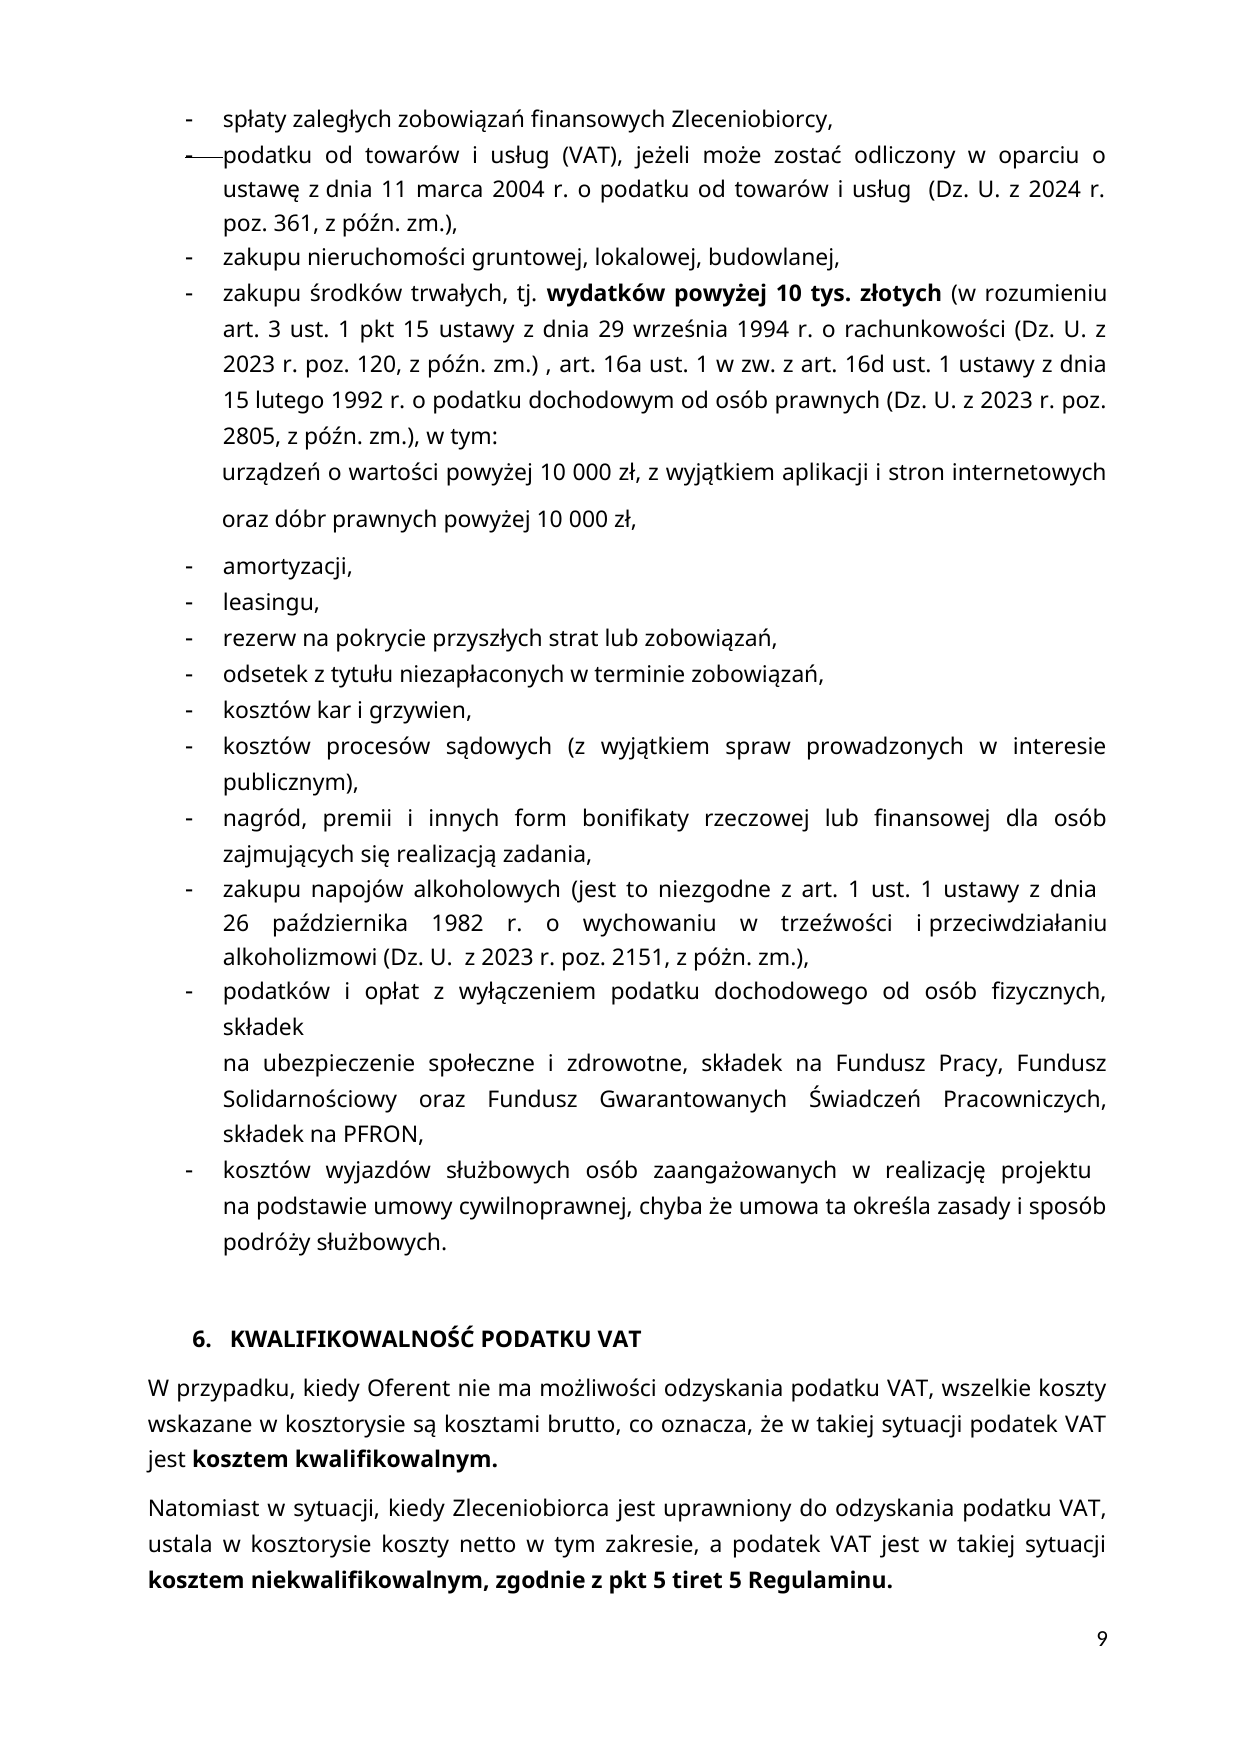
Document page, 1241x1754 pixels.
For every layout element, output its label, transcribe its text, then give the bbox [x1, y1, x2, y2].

list kosztów kar i grzywien, [185, 694, 1107, 725]
list rezerw na pokrycie przyszłych strat lub zobowiązań, [185, 622, 1107, 653]
list podatków i opłat z wyłączeniem podatku dochodowego od osób fizycznych, składek na ubezpieczenie społeczne i zdrowotne, składek na Fundusz Pracy, Fundusz Solidarnościowy oraz Fundusz Gwarantowanych Świadczeń Pracowniczych, składek na PFRON, [185, 975, 1107, 1150]
list urządzeń o wartości powyżej 10 000 zł, z wyjątkiem aplikacji i stron internetowych oraz dóbr prawnych powyżej 10 000 zł, [222, 456, 1107, 534]
text Natomiast w sytuacji, kiedy Zleceniobiorca jest uprawniony do odzyskania podatku VAT, ustala w kosztorysie koszty netto w tym zakresie, a podatek VAT jest w takiej sytuacji kosztem niekwalifikowalnym, zgodnie z pkt 5 tiret 5 Regulaminu. [148, 1492, 1107, 1595]
text W przypadku, kiedy Oferent nie ma możliwości odzyskania podatku VAT, wszelkie koszty wskazane w kosztorysie są kosztami brutto, co oznacza, że w takiej sytuacji podatek VAT jest kosztem kwalifikowalnym. [148, 1372, 1107, 1475]
list podatku od towarów i usług (VAT), jeżeli może zostać odliczony w oparciu o ustawę z dnia 11 marca 2004 r. o podatku od towarów i usług (Dz. U. z 2024 r. poz. 361, z późn. zm.), [185, 139, 1107, 238]
list kosztów wyjazdów służbowych osób zaangażowanych w realizację projektu na podstawie umowy cywilnoprawnej, chyba że umowa ta określa zasady i sposób podróży służbowych. [185, 1154, 1107, 1257]
list zakupu środków trwałych, tj. wydatków powyżej 10 tys. złotych (w rozumieniu art. 3 ust. 1 pkt 15 ustawy z dnia 29 września 1994 r. o rachunkowości (Dz. U. z 2023 r. poz. 120, z późn. zm.) , art. 16a ust. 1 w zw. z art. 16d ust. 1 ustawy z dnia 15 lutego 1992 r. o podatku dochodowym od osób prawnych (Dz. U. z 2023 r. poz. 2805, z późn. zm.), w tym: [185, 277, 1107, 452]
list odsetek z tytułu niezapłaconych w terminie zobowiązań, [185, 658, 1107, 689]
list spłaty zaległych zobowiązań finansowych Zleceniobiorcy, [185, 103, 1107, 135]
list amortyzacji, [185, 550, 1107, 581]
list zakupu napojów alkoholowych (jest to niezgodne z art. 1 ust. 1 ustawy z dnia 26 października 1982 r. o wychowaniu w trzeźwości i przeciwdziałaniu alkoholizmowi (Dz. U. z 2023 r. poz. 2151, z póżn. zm.), [185, 873, 1107, 972]
list nagród, premii i innych form bonifikaty rzeczowej lub finansowej dla osób zajmujących się realizacją zadania, [185, 802, 1107, 869]
list zakupu nieruchomości gruntowej, lokalowej, budowlanej, [185, 241, 1107, 272]
list leasingu, [185, 586, 1107, 617]
subtitle KWALIFIKOWALNOŚĆ PODATKU VAT [192, 1323, 1107, 1354]
list kosztów procesów sądowych (z wyjątkiem spraw prowadzonych w interesie publicznym), [185, 730, 1107, 797]
